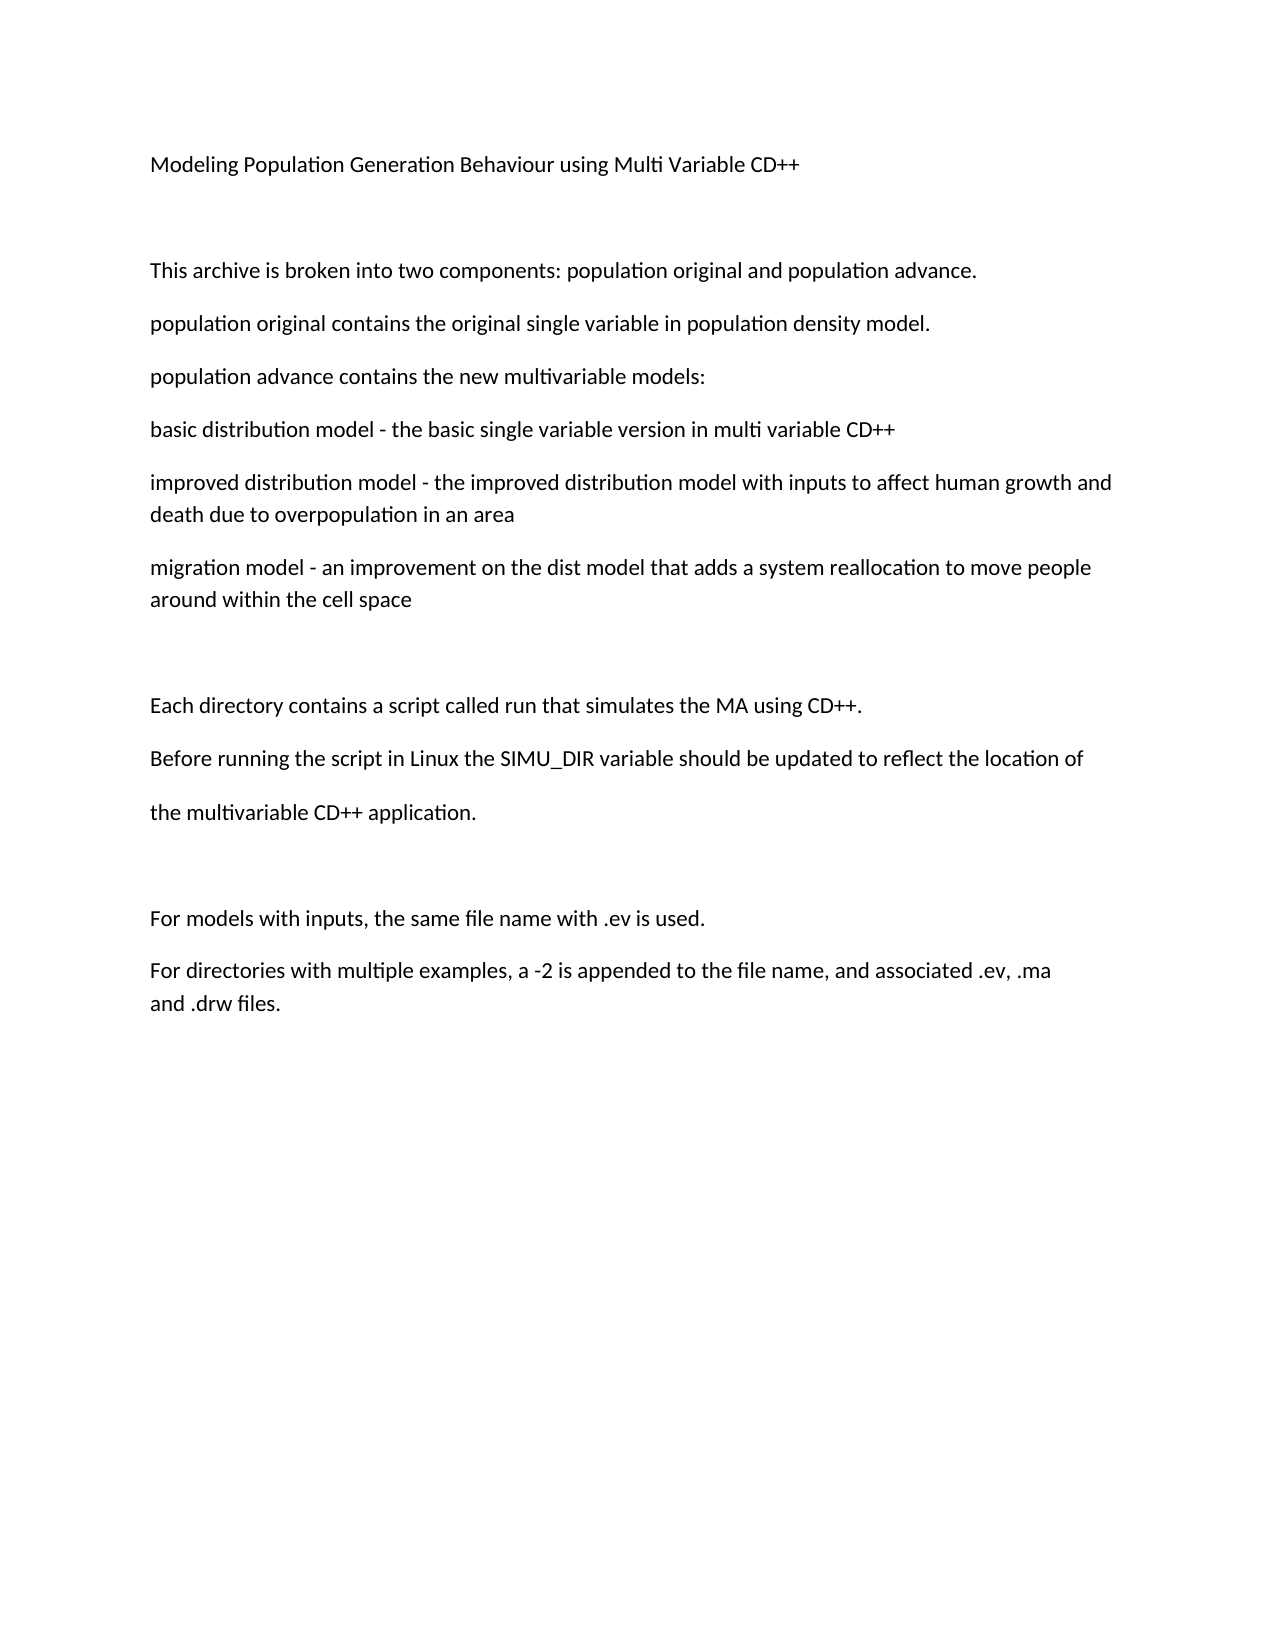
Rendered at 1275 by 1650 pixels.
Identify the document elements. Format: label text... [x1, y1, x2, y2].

text Modeling Population Generation Behaviour using Multi Variable CD++ [150, 150, 1125, 178]
text improved distribution model - the improved distribution model with inputs to affect human growth and death due to overpopulation in an area [150, 468, 1125, 528]
text migration model - an improvement on the dist model that adds a system reallocation to move people around within the cell space [150, 553, 1125, 613]
text population original contains the original single variable in population density model. [150, 309, 1125, 337]
text For directories with multiple examples, a -2 is appended to the file name, and associated .ev, .ma and .drw files. [150, 957, 1125, 1017]
text Each directory contains a script called run that simulates the MA using CD++. [150, 692, 1125, 719]
text This archive is broken into two components: population original and population advance. [150, 256, 1125, 284]
text the multivariable CD++ application. [150, 798, 1125, 826]
text For models with inputs, the same file name with .ev is used. [150, 904, 1125, 932]
text basic distribution model - the basic single variable version in multi variable CD++ [150, 415, 1125, 443]
text Before running the script in Linux the SIMU_DIR variable should be updated to reflect the location of [150, 744, 1125, 773]
text population advance contains the new multivariable models: [150, 362, 1125, 390]
